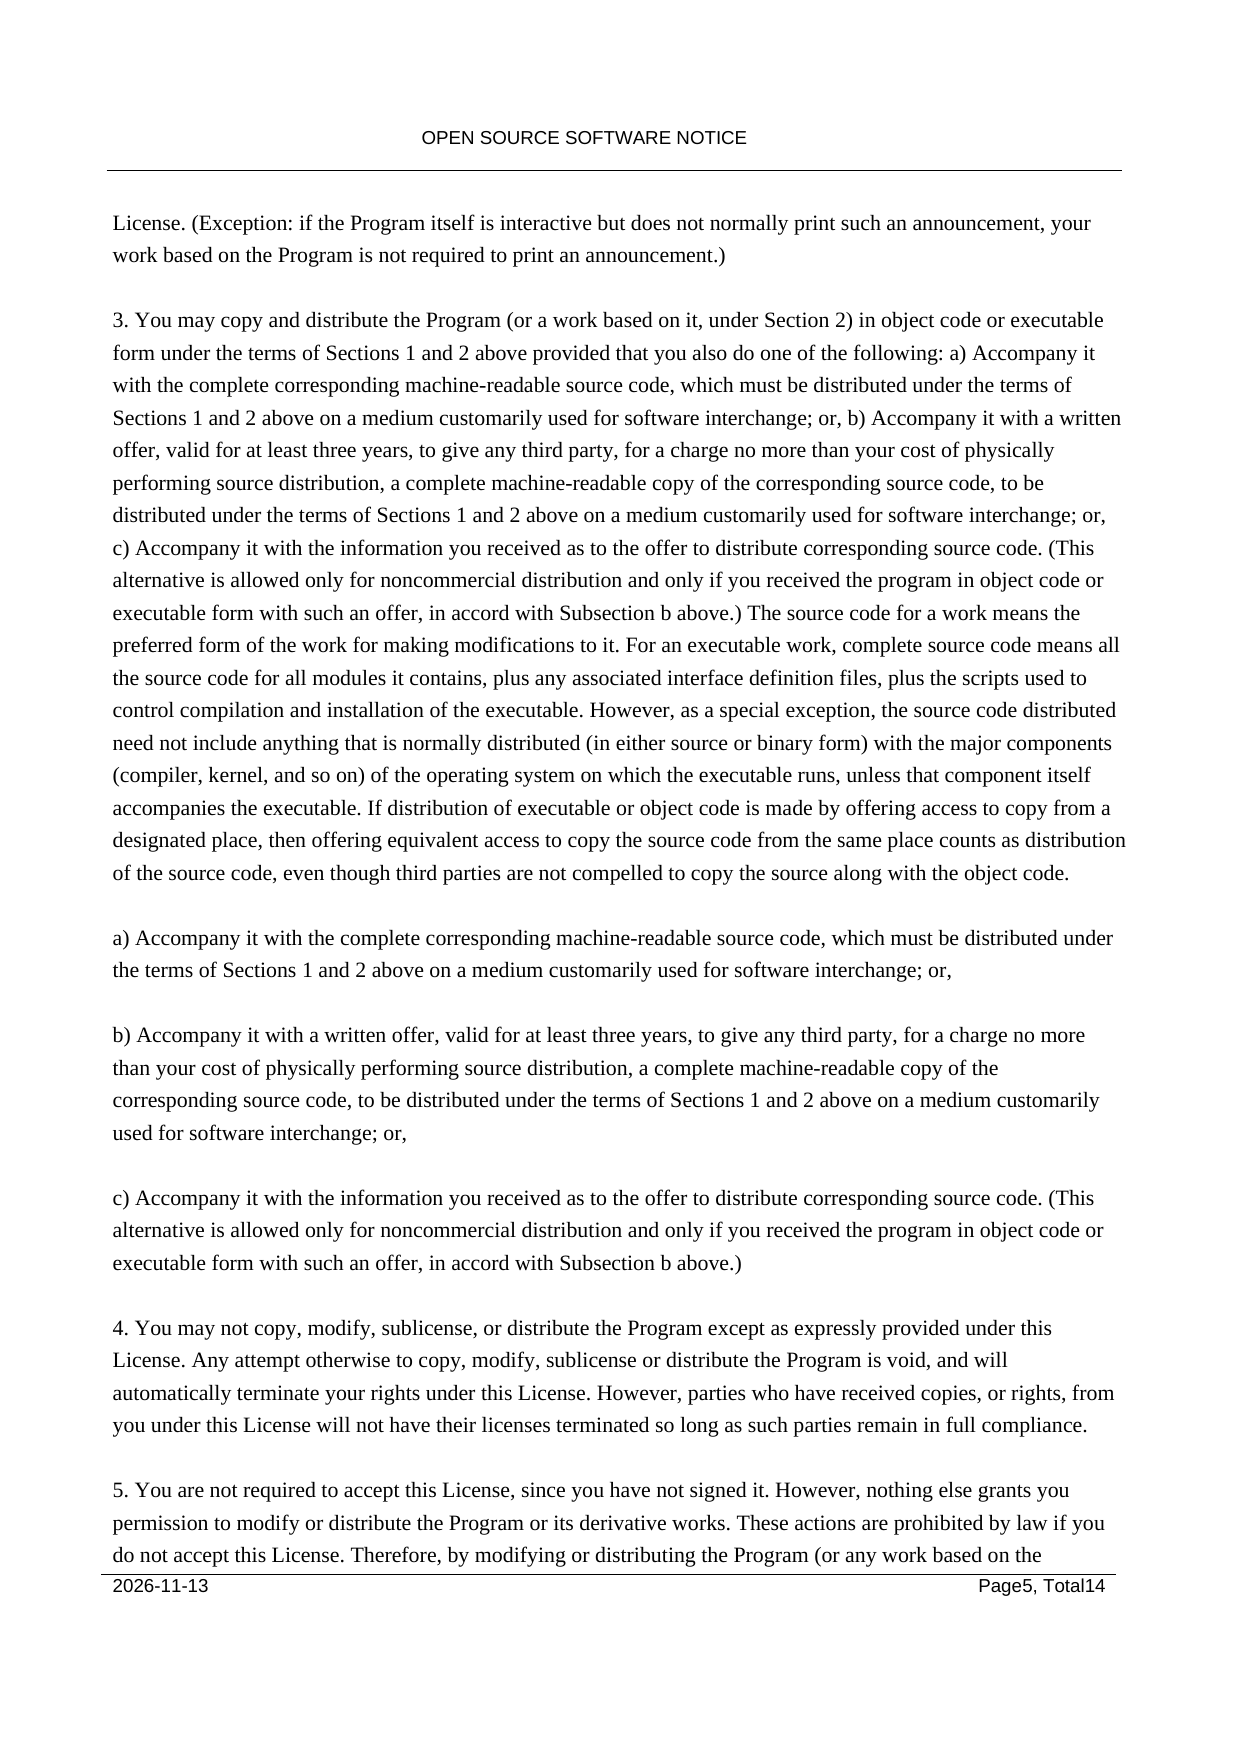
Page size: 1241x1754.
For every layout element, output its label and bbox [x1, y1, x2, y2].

text [112, 206, 1128, 1571]
